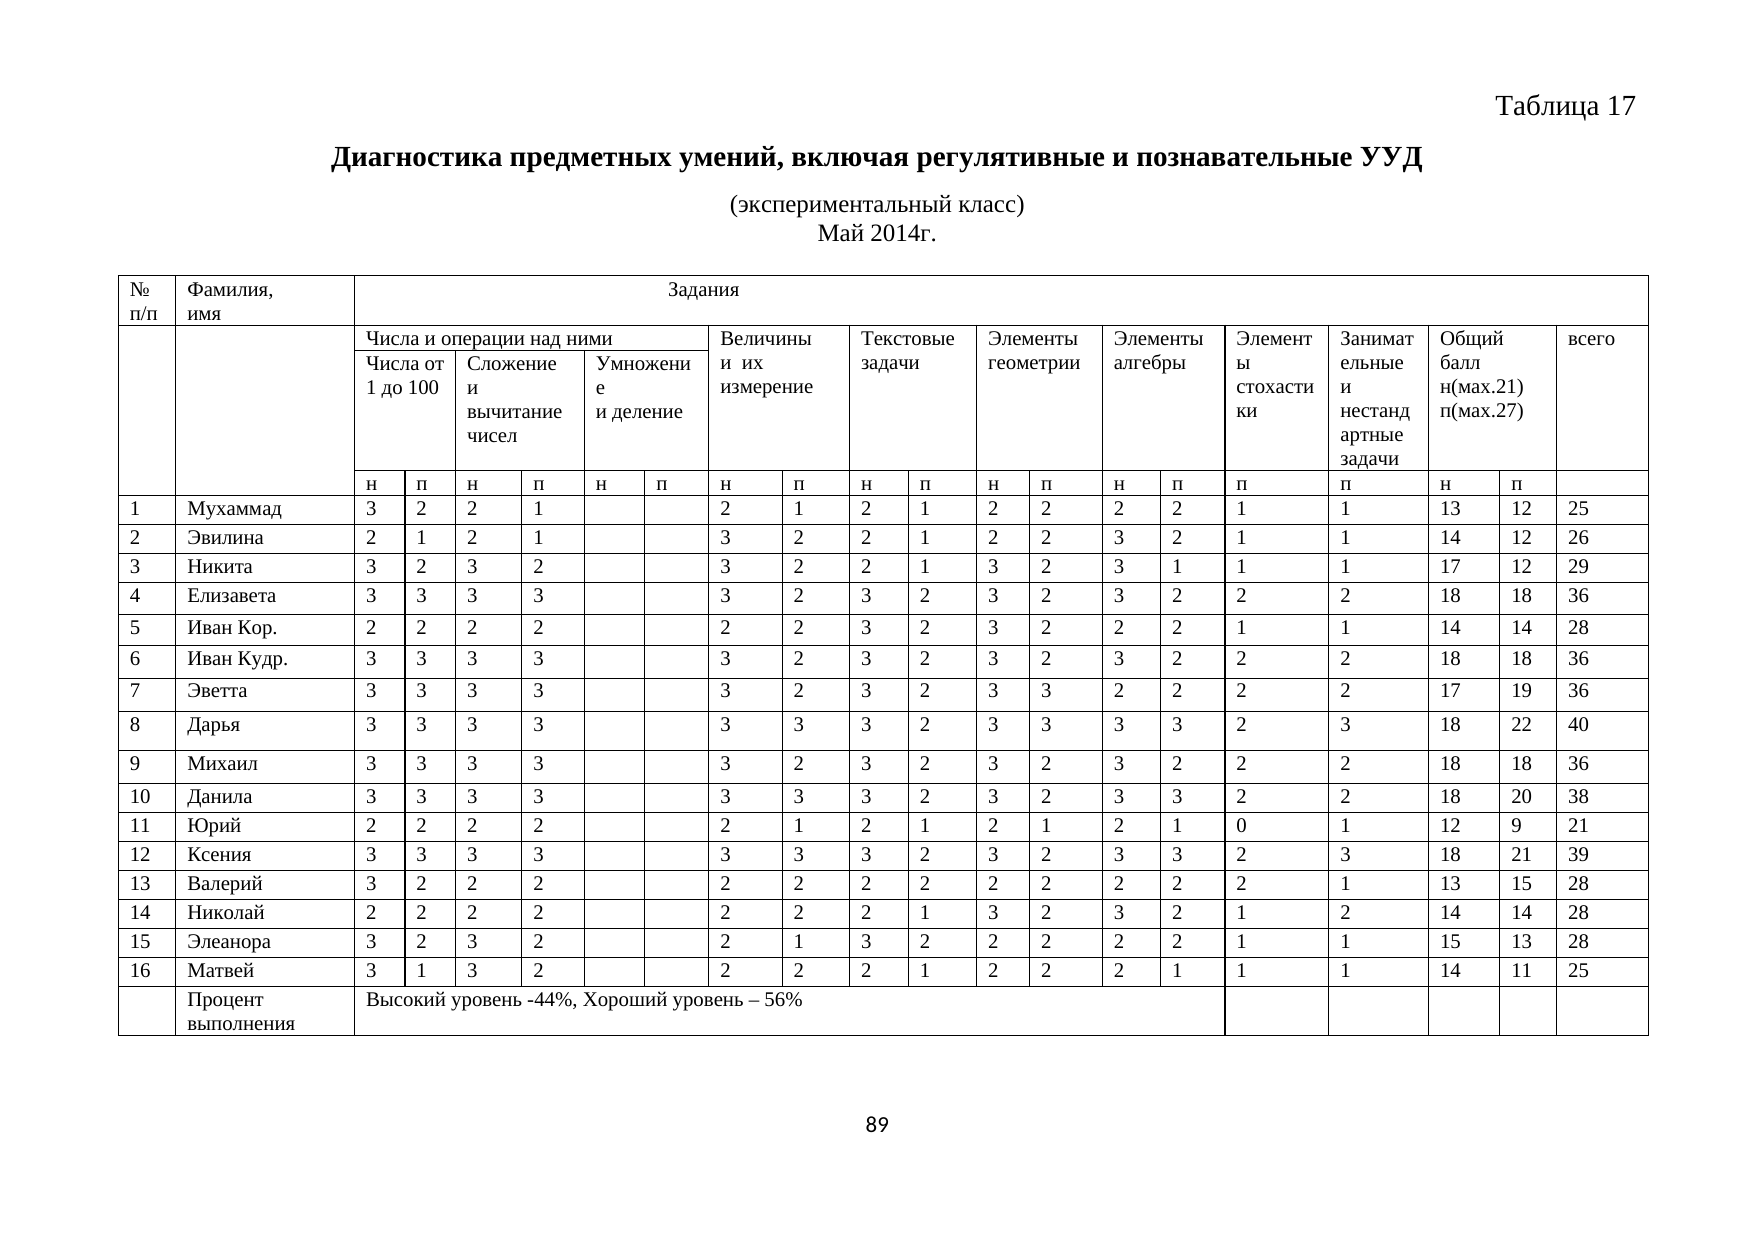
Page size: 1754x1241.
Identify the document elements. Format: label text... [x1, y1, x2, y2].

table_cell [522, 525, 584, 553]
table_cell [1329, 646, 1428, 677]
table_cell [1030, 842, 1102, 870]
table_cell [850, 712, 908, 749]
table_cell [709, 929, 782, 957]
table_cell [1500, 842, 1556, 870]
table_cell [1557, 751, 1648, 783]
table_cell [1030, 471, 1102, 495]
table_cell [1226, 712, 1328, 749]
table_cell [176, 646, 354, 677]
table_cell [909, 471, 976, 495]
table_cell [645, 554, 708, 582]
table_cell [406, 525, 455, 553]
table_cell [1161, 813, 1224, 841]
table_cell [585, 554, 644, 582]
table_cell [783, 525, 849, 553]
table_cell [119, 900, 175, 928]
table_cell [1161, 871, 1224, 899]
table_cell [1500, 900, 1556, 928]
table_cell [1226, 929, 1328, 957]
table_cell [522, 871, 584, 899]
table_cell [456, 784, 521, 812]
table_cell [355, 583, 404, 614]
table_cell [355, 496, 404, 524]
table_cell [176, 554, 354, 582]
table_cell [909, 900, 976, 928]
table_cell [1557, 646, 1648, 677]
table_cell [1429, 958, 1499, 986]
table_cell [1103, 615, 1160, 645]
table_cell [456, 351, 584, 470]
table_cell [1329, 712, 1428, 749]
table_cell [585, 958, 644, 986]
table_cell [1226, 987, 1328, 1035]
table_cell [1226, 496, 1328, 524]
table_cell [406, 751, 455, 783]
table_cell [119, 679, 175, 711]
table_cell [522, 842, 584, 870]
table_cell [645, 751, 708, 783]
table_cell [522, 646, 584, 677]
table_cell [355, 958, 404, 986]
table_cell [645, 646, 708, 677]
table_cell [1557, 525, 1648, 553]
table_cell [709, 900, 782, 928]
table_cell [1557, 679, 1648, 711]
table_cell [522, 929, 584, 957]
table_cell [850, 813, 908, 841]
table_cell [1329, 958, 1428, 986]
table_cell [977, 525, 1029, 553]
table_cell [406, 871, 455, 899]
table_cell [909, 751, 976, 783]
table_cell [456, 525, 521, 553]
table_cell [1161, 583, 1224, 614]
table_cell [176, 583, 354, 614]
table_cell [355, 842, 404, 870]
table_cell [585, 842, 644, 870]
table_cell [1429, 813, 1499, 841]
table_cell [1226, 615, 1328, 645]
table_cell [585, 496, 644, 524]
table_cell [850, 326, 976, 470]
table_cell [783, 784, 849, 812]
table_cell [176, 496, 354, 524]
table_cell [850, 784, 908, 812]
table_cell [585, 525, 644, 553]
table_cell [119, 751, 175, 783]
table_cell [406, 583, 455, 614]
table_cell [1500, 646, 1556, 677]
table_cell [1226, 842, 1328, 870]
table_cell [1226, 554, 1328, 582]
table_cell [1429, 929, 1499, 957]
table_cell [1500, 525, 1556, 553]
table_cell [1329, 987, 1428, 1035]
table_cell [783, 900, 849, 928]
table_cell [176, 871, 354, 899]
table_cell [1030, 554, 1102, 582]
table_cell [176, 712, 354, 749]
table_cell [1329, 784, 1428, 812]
text (экспериментальный класс) [118, 189, 1636, 218]
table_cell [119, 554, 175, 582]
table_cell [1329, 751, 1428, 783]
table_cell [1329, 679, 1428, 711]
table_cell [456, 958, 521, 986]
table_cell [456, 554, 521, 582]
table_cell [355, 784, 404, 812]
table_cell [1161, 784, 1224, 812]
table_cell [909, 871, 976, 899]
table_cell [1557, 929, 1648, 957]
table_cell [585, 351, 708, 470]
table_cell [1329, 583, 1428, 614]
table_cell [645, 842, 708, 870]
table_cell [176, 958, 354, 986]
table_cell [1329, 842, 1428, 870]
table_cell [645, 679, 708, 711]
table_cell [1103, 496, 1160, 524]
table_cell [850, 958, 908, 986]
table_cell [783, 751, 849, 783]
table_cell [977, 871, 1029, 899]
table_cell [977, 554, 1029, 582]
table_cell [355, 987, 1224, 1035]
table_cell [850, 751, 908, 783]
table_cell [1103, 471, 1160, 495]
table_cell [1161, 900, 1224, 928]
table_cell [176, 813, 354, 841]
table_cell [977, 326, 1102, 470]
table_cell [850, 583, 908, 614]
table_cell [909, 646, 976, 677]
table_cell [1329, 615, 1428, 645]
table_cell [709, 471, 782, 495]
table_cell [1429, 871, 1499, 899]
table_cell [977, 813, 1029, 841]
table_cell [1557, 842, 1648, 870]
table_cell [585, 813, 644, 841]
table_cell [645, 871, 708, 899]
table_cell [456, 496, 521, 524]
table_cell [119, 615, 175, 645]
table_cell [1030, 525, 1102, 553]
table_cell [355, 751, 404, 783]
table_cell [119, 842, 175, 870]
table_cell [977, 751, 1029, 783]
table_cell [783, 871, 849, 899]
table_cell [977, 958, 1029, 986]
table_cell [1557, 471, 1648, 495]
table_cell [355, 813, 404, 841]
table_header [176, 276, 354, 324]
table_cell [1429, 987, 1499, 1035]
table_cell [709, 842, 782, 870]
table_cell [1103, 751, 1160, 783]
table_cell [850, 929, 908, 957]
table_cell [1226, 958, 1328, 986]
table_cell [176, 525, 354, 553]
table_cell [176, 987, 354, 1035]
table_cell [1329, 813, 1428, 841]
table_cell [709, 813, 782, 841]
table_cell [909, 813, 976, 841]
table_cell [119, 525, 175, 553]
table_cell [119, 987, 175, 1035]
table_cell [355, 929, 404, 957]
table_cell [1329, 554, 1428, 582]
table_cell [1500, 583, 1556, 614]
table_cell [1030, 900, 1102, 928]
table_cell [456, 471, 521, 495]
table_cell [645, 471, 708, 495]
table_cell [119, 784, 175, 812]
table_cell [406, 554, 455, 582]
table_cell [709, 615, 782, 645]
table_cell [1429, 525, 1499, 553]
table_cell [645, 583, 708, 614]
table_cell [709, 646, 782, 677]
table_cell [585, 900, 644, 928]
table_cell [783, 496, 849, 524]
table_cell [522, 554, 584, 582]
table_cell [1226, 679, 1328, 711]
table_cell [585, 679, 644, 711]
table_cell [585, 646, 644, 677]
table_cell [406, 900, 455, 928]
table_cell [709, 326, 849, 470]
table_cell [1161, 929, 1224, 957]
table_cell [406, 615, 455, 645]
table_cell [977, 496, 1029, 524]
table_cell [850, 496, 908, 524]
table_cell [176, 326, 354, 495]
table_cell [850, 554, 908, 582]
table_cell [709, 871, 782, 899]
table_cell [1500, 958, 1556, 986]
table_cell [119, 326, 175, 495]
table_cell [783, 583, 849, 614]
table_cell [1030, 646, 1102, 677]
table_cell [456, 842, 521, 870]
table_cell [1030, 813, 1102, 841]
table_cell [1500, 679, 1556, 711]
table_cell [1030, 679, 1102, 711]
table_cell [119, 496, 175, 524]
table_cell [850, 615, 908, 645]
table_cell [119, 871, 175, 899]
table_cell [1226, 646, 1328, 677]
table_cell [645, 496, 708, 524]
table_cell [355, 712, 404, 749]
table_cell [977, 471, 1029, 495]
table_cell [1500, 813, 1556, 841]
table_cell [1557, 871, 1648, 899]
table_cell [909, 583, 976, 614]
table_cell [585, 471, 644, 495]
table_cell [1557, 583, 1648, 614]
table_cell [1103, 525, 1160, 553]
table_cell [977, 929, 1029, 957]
text Диагностика предметных умений, включая регулятивные и познавательные УУД [118, 139, 1636, 172]
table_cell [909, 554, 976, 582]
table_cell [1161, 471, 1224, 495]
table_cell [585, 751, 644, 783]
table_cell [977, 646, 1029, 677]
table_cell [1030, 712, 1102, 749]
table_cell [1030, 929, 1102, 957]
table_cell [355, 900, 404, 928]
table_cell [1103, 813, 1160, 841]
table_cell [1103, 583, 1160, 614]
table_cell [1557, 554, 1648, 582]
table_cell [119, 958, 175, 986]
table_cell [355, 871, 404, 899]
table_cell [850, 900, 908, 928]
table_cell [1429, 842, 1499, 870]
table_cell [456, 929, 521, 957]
text Май 2014г. [118, 218, 1636, 247]
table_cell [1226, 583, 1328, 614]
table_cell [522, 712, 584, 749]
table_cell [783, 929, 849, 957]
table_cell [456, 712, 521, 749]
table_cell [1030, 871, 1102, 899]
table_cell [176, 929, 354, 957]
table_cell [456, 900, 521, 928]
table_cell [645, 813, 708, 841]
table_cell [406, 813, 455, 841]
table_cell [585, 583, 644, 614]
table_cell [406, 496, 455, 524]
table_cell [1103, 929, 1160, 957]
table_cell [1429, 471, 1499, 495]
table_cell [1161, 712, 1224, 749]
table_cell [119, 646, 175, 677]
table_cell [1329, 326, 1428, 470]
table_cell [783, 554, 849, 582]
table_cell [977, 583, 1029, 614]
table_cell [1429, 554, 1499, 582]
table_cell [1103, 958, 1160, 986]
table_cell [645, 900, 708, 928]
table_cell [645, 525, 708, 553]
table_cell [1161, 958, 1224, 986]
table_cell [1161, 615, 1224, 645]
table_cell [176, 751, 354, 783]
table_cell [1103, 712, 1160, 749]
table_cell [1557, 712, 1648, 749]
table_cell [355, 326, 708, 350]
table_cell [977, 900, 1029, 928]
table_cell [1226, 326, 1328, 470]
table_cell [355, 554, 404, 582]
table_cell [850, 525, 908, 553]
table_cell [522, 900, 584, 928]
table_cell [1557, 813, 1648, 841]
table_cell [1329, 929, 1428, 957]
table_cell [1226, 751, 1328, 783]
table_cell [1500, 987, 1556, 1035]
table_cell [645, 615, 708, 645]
text Таблица 17 [118, 88, 1636, 122]
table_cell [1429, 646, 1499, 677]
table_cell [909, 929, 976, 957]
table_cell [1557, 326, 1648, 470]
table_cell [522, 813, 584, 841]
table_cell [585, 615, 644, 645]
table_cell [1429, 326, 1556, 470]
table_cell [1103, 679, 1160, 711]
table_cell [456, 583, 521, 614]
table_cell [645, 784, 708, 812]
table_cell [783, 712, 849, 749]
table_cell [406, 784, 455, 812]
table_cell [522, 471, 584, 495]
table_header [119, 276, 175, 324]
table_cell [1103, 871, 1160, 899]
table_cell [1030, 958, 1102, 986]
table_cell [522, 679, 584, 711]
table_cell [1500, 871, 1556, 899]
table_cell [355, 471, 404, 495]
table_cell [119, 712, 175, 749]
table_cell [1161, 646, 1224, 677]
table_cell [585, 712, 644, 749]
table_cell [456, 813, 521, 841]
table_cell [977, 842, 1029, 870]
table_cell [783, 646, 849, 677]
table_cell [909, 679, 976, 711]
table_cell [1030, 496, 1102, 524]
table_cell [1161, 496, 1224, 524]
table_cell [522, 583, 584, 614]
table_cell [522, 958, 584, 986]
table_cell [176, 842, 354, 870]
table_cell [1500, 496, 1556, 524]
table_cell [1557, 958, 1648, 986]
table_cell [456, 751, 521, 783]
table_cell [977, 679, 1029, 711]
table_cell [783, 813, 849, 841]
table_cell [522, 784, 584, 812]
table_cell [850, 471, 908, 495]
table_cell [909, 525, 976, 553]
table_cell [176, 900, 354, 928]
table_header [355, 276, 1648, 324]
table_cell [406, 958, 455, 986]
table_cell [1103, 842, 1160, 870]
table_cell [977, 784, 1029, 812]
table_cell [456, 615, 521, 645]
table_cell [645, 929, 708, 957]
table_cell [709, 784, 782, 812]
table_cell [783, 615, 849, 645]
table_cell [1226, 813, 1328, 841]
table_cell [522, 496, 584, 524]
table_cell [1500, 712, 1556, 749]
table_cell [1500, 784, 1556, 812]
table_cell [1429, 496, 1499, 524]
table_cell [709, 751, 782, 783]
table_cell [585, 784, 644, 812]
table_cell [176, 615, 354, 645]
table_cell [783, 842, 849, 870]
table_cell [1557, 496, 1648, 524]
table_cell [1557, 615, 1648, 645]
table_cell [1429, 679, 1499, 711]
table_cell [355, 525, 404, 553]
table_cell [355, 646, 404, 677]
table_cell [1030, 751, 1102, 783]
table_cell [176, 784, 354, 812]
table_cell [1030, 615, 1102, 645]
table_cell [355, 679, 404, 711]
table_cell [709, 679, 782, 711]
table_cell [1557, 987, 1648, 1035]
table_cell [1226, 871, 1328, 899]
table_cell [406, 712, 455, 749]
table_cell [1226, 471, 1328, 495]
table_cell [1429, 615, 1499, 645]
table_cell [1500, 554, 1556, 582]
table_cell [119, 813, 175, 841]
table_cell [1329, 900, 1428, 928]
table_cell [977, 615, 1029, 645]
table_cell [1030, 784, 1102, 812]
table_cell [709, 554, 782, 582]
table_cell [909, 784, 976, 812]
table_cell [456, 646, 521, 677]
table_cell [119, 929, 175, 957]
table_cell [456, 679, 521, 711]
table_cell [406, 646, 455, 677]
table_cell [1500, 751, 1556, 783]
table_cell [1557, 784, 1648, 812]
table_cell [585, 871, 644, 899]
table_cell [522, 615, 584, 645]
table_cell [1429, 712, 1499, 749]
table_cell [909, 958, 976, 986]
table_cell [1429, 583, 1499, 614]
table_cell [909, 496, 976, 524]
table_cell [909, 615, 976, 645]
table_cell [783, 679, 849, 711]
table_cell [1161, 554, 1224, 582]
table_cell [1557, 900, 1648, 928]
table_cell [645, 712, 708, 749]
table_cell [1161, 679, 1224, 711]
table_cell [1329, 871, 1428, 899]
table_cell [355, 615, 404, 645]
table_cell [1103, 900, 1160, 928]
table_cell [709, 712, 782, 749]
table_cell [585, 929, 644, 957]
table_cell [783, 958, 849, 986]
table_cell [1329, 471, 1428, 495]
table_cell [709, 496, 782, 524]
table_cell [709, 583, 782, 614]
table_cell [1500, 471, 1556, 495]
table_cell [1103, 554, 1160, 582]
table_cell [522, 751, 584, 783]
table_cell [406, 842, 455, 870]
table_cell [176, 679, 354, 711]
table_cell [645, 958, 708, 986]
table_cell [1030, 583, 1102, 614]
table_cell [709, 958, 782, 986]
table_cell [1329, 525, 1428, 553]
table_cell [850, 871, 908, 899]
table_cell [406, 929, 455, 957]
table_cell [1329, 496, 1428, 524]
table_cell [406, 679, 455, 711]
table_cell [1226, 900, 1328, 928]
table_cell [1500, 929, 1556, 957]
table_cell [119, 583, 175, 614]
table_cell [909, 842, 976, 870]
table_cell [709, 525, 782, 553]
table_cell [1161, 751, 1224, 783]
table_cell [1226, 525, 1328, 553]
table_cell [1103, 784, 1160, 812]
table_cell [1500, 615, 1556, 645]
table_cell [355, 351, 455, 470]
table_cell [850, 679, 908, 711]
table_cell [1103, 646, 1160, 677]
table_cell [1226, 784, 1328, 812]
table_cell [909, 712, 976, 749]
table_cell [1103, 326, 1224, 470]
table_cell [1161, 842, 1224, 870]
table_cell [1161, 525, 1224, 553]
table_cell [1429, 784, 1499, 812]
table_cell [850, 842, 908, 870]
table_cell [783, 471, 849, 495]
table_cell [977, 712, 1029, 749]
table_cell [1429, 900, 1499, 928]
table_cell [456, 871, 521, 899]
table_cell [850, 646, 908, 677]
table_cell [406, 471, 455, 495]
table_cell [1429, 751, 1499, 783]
